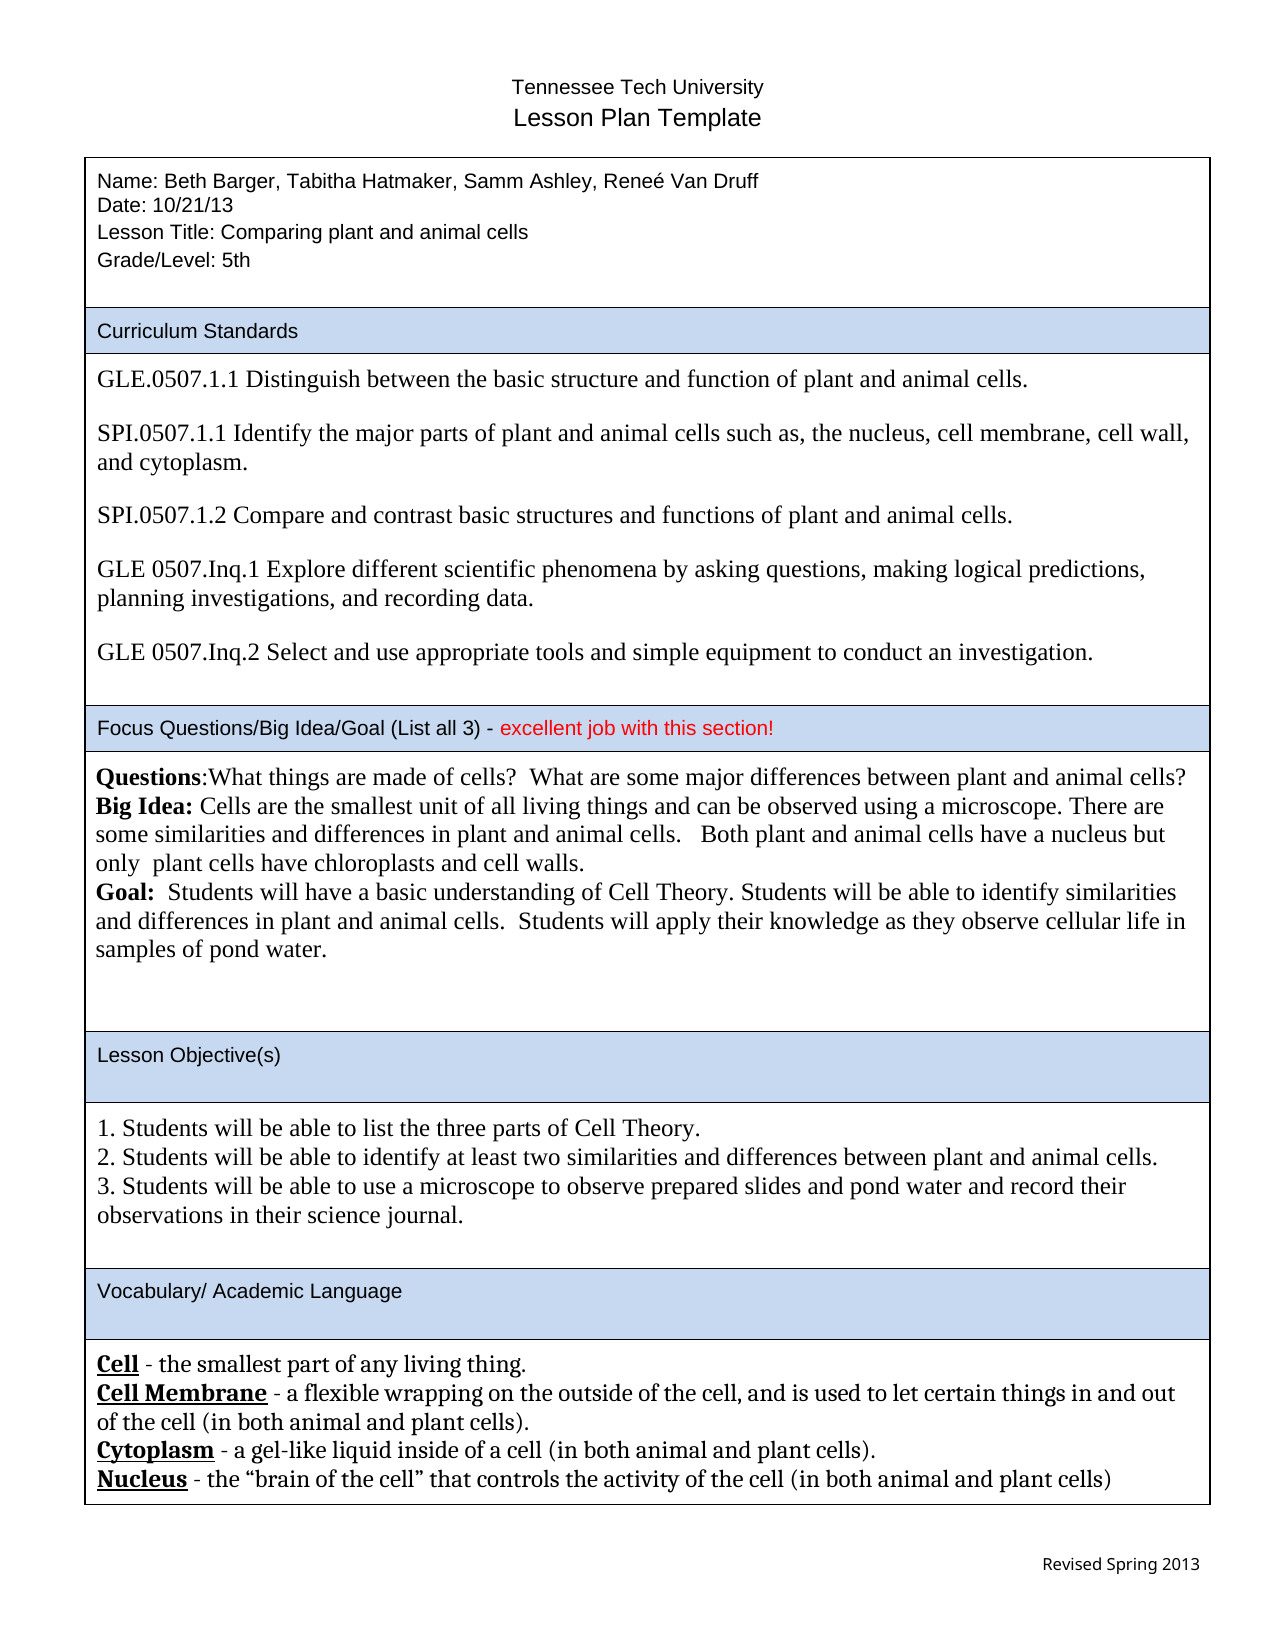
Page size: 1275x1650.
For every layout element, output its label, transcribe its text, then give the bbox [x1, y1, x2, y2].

table_header Name: Beth Barger, Tabitha Hatmaker, Samm Ashley, Reneé Van Druff Date: 10/21/13 Lesson Title: Comparing plant and animal cells Grade/Level: 5th [86, 158, 1209, 307]
table_cell Focus Questions/Big Idea/Goal (List all 3) - excellent job with this section! [86, 706, 1209, 751]
table_cell Questions:What things are made of cells? What are some major differences between plant and animal cells? Big Idea: Cells are the smallest unit of all living things and can be observed using a microscope. There are some similarities and differences in plant and animal cells. Both plant and animal cells have a nucleus but only plant cells have chloroplasts and cell walls. Goal: Students will have a basic understanding of Cell Theory. Students will be able to identify similarities and differences in plant and animal cells. Students will apply their knowledge as they observe cellular life in samples of pond water. [86, 752, 1209, 1031]
table_cell 1. Students will be able to list the three parts of Cell Theory. 2. Students will be able to identify at least two similarities and differences between plant and animal cells. 3. Students will be able to use a microscope to observe prepared slides and pond water and record their observations in their science journal. [86, 1103, 1209, 1268]
table_cell Curriculum Standards [86, 308, 1209, 353]
table_cell Lesson Objective(s) [86, 1032, 1209, 1102]
text Tennessee Tech University Lesson Plan Template [75, 75, 1200, 132]
table_cell Vocabulary/ Academic Language [86, 1269, 1209, 1339]
table_cell GLE.0507.1.1 Distinguish between the basic structure and function of plant and animal cells. SPI.0507.1.1 Identify the major parts of plant and animal cells such as, the nucleus, cell membrane, cell wall, and cytoplasm. SPI.0507.1.2 Compare and contrast basic structures and functions of plant and animal cells. GLE 0507.Inq.1 Explore different scientific phenomena by asking questions, making logical predictions, planning investigations, and recording data. GLE 0507.Inq.2 Select and use appropriate tools and simple equipment to conduct an investigation. [86, 354, 1209, 705]
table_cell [86, 1340, 1209, 1504]
